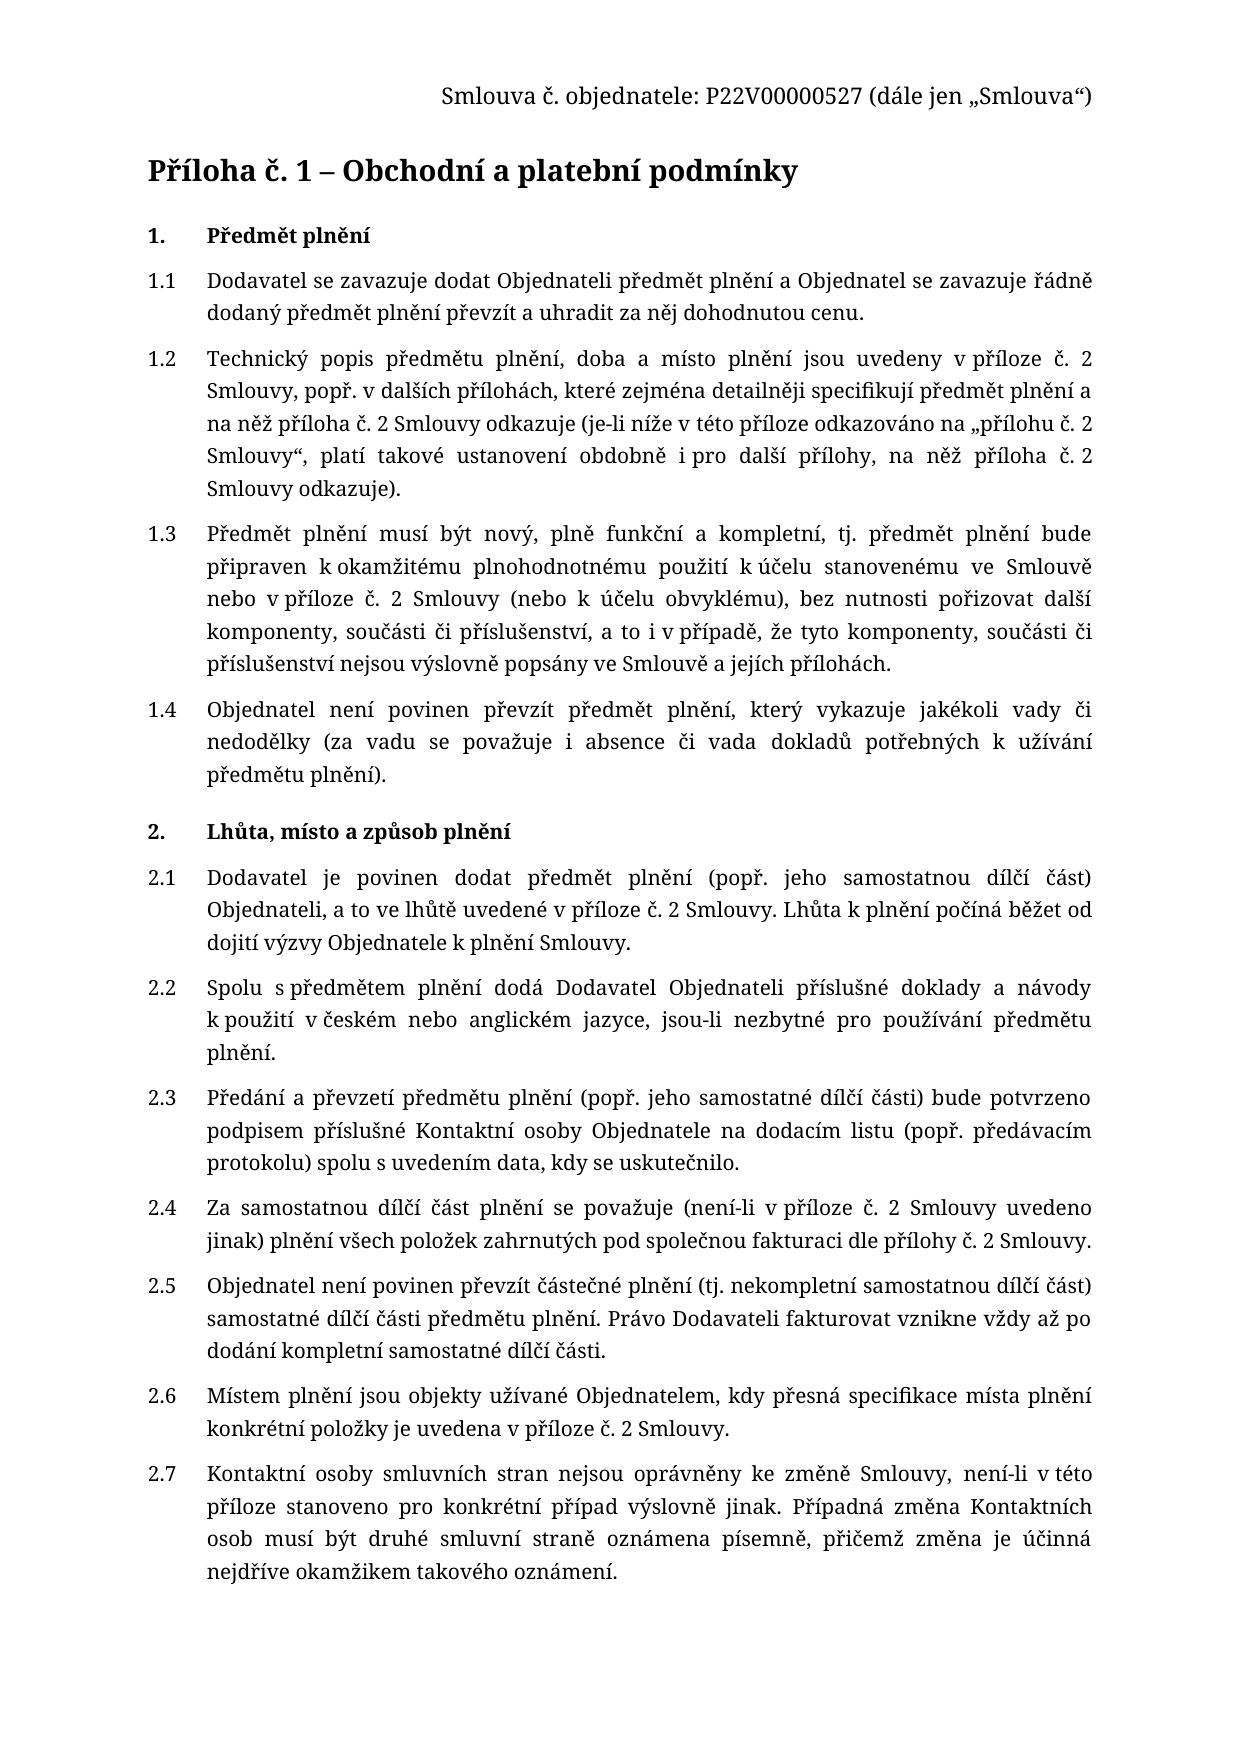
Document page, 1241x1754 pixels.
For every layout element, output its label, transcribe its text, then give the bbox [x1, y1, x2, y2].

text Příloha č. 1 – Obchodní a platební podmínky [148, 150, 1093, 190]
list Lhůta, místo a způsob plnění [148, 817, 1093, 846]
list Spolu s předmětem plnění dodá Dodavatel Objednateli příslušné doklady a návody k použití v českém nebo anglickém jazyce, jsou-li nezbytné pro používání předmětu plnění. [148, 973, 1093, 1067]
list Dodavatel se zavazuje dodat Objednateli předmět plnění a Objednatel se zavazuje řádně dodaný předmět plnění převzít a uhradit za něj dohodnutou cenu. [148, 266, 1093, 327]
list Objednatel není povinen převzít předmět plnění, který vykazuje jakékoli vady či nedodělky (za vadu se považuje i absence či vada dokladů potřebných k užívání předmětu plnění). [148, 695, 1093, 788]
list Objednatel není povinen převzít částečné plnění (tj. nekompletní samostatnou dílčí část) samostatné dílčí části předmětu plnění. Právo Dodavateli fakturovat vznikne vždy až po dodání kompletní samostatné dílčí části. [148, 1271, 1093, 1365]
list Za samostatnou dílčí část plnění se považuje (není-li v příloze č. 2 Smlouvy uvedeno jinak) plnění všech položek zahrnutých pod společnou fakturaci dle přílohy č. 2 Smlouvy. [148, 1193, 1093, 1254]
list Předání a převzetí předmětu plnění (popř. jeho samostatné dílčí části) bude potvrzeno podpisem příslušné Kontaktní osoby Objednatele na dodacím listu (popř. předávacím protokolu) spolu s uvedením data, kdy se uskutečnilo. [148, 1083, 1093, 1177]
list Dodavatel je povinen dodat předmět plnění (popř. jeho samostatnou dílčí část) Objednateli, a to ve lhůtě uvedené v příloze č. 2 Smlouvy. Lhůta k plnění počíná běžet od dojití výzvy Objednatele k plnění Smlouvy. [148, 863, 1093, 956]
list Technický popis předmětu plnění, doba a místo plnění jsou uvedeny v příloze č. 2 Smlouvy, popř. v dalších přílohách, které zejména detailněji specifikují předmět plnění a na něž příloha č. 2 Smlouvy odkazuje (je-li níže v této příloze odkazováno na „přílohu č. 2 Smlouvy“, platí takové ustanovení obdobně i pro další přílohy, na něž příloha č. 2 Smlouvy odkazuje). [148, 344, 1093, 502]
list Předmět plnění [148, 221, 1093, 249]
list Předmět plnění musí být nový, plně funkční a kompletní, tj. předmět plnění bude připraven k okamžitému plnohodnotnému použití k účelu stanovenému ve Smlouvě nebo v příloze č. 2 Smlouvy (nebo k účelu obvyklému), bez nutnosti pořizovat další komponenty, součásti či příslušenství, a to i v případě, že tyto komponenty, součásti či příslušenství nejsou výslovně popsány ve Smlouvě a jejích přílohách. [148, 519, 1093, 678]
list Kontaktní osoby smluvních stran nejsou oprávněny ke změně Smlouvy, není-li v této příloze stanoveno pro konkrétní případ výslovně jinak. Případná změna Kontaktních osob musí být druhé smluvní straně oznámena písemně, přičemž změna je účinná nejdříve okamžikem takového oznámení. [148, 1459, 1093, 1586]
list Místem plnění jsou objekty užívané Objednatelem, kdy přesná specifikace místa plnění konkrétní položky je uvedena v příloze č. 2 Smlouvy. [148, 1382, 1093, 1443]
